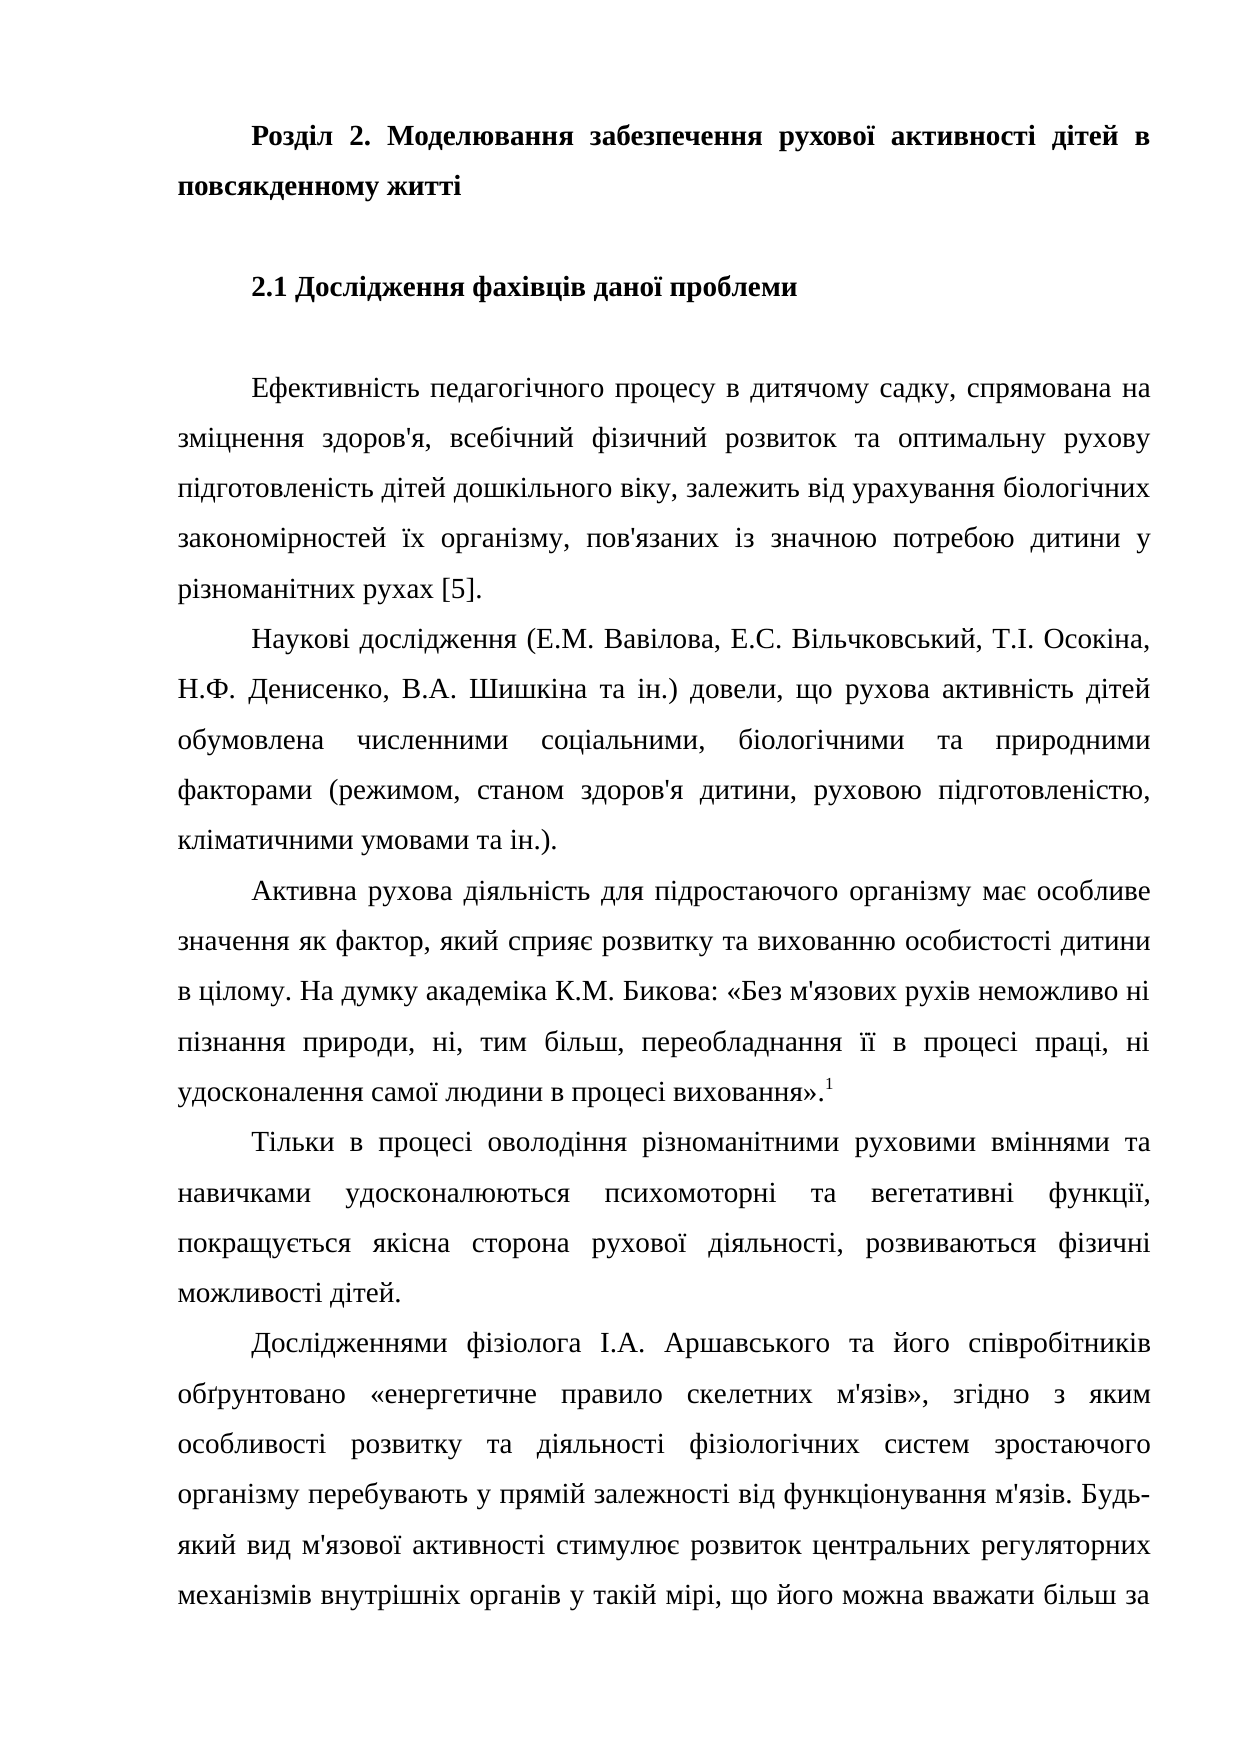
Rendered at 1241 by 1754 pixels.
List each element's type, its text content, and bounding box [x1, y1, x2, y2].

subtitle 2.1 Дослідження фахівців даної проблеми [177, 269, 1152, 303]
text Тільки в процесі оволодіння різноманітними руховими вміннями та навичками удосконалюються психомоторні та вегетативні функції, покращується якісна сторона рухової діяльності, розвиваються фізичні можливості дітей. [177, 1124, 1152, 1309]
text Наукові дослідження (Е.М. Вавілова, Е.С. Вільчковський, Т.І. Осокіна, Н.Ф. Денисенко, В.А. Шишкіна та ін.) довели, що рухова активність дітей обумовлена численними соціальними, біологічними та природними факторами (режимом, станом здоров'я дитини, руховою підготовленістю, кліматичними умовами та ін.). [177, 621, 1152, 856]
subtitle Розділ 2. Моделювання забезпечення рухової активності дітей в повсякденному житті [177, 118, 1152, 202]
text Активна рухова діяльність для підростаючого організму має особливе значення як фактор, який сприяє розвитку та вихованню особистості дитини в цілому. На думку академіка К.М. Бикова: «Без м'язових рухів неможливо ні пізнання природи, ні, тим більш, переобладнання її в процесі праці, ні удосконалення самої людини в процесі виховання».1 [177, 873, 1152, 1108]
text Ефективність педагогічного процесу в дитячому садку, спрямована на зміцнення здоров'я, всебічний фізичний розвиток та оптимальну рухову підготовленість дітей дошкільного віку, залежить від урахування біологічних закономірностей їх організму, пов'язаних із значною потребою дитини у різноманітних рухах [5]. [177, 370, 1152, 604]
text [177, 1326, 1152, 1611]
